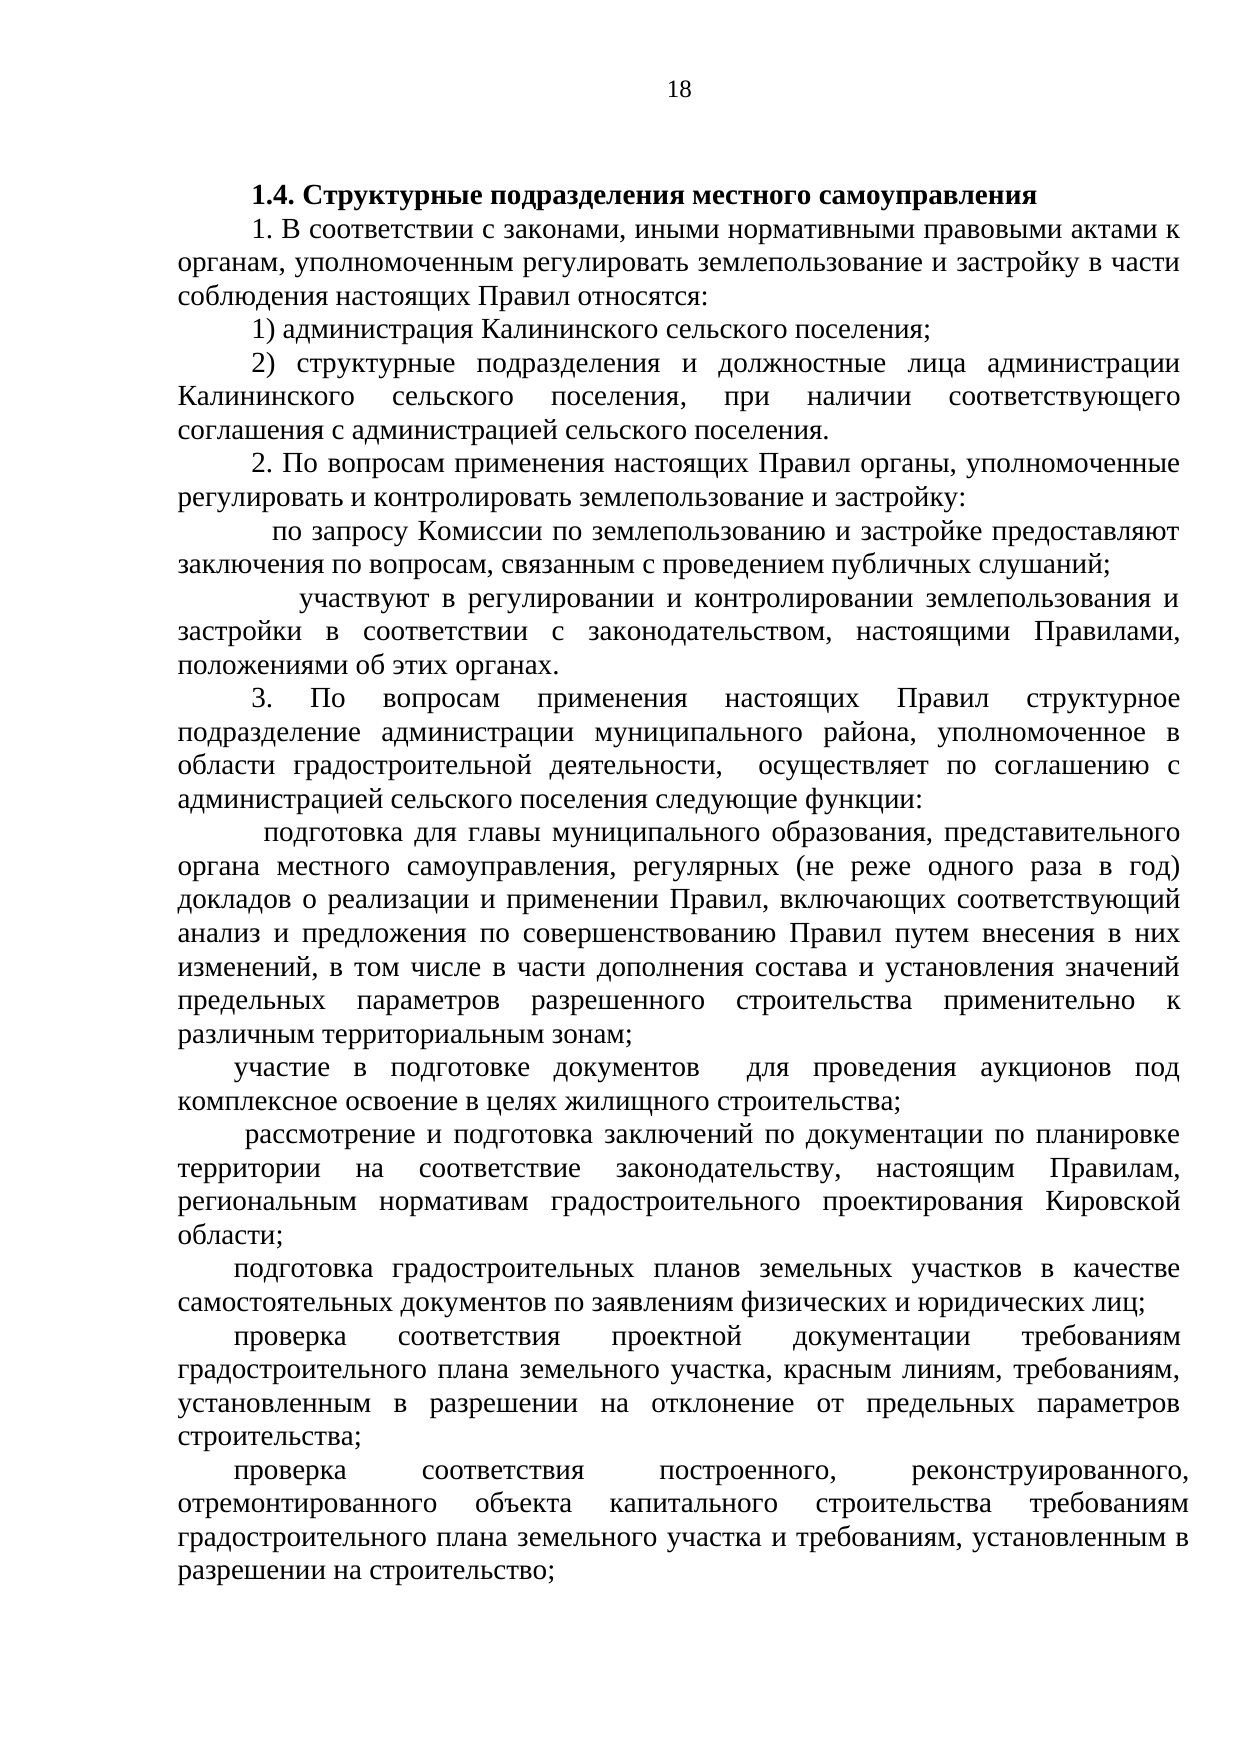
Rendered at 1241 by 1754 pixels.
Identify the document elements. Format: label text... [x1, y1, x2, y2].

text 2) структурные подразделения и должностные лица администрации Калининского сельского поселения, при наличии соответствующего соглашения с администрацией сельского поселения. [177, 345, 1181, 446]
text 1) администрация Калининского сельского поселения; [177, 311, 1181, 345]
text проверка соответствия построенного, реконструированного, отремонтированного объекта капитального строительства требованиям градостроительного плана земельного участка и требованиям, установленным в разрешении на строительство; [177, 1452, 1190, 1586]
text участие в подготовке документов для проведения аукционов под комплексное освоение в целях жилищного строительства; [177, 1049, 1181, 1116]
text участвуют в регулировании и контролировании землепользования и застройки в соответствии с законодательством, настоящими Правилами, положениями об этих органах. [177, 580, 1181, 680]
text подготовка градостроительных планов земельных участков в качестве самостоятельных документов по заявлениям физических и юридических лиц; [177, 1251, 1181, 1318]
text 3. По вопросам применения настоящих Правил структурное подразделение администрации муниципального района, уполномоченное в области градостроительной деятельности, осуществляет по соглашению с администрацией сельского поселения следующие функции: [177, 680, 1181, 814]
text 1. В соответствии с законами, иными нормативными правовыми актами к органам, уполномоченным регулировать землепользование и застройку в части соблюдения настоящих Правил относятся: [177, 211, 1181, 311]
text по запросу Комиссии по землепользованию и застройке предоставляют заключения по вопросам, связанным с проведением публичных слушаний; [177, 513, 1181, 580]
text проверка соответствия проектной документации требованиям градостроительного плана земельного участка, красным линиям, требованиям, установленным в разрешении на отклонение от предельных параметров строительства; [177, 1318, 1181, 1452]
text рассмотрение и подготовка заключений по документации по планировке территории на соответствие законодательству, настоящим Правилам, региональным нормативам градостроительного проектирования Кировской области; [177, 1116, 1181, 1251]
text 1.4. Структурные подразделения местного самоуправления [177, 177, 1181, 211]
text подготовка для главы муниципального образования, представительного органа местного самоуправления, регулярных (не реже одного раза в год) докладов о реализации и применении Правил, включающих соответствующий анализ и предложения по совершенствованию Правил путем внесения в них изменений, в том числе в части дополнения состава и установления значений предельных параметров разрешенного строительства применительно к различным территориальным зонам; [177, 814, 1181, 1049]
text 2. По вопросам применения настоящих Правил органы, уполномоченные регулировать и контролировать землепользование и застройку: [177, 446, 1181, 513]
